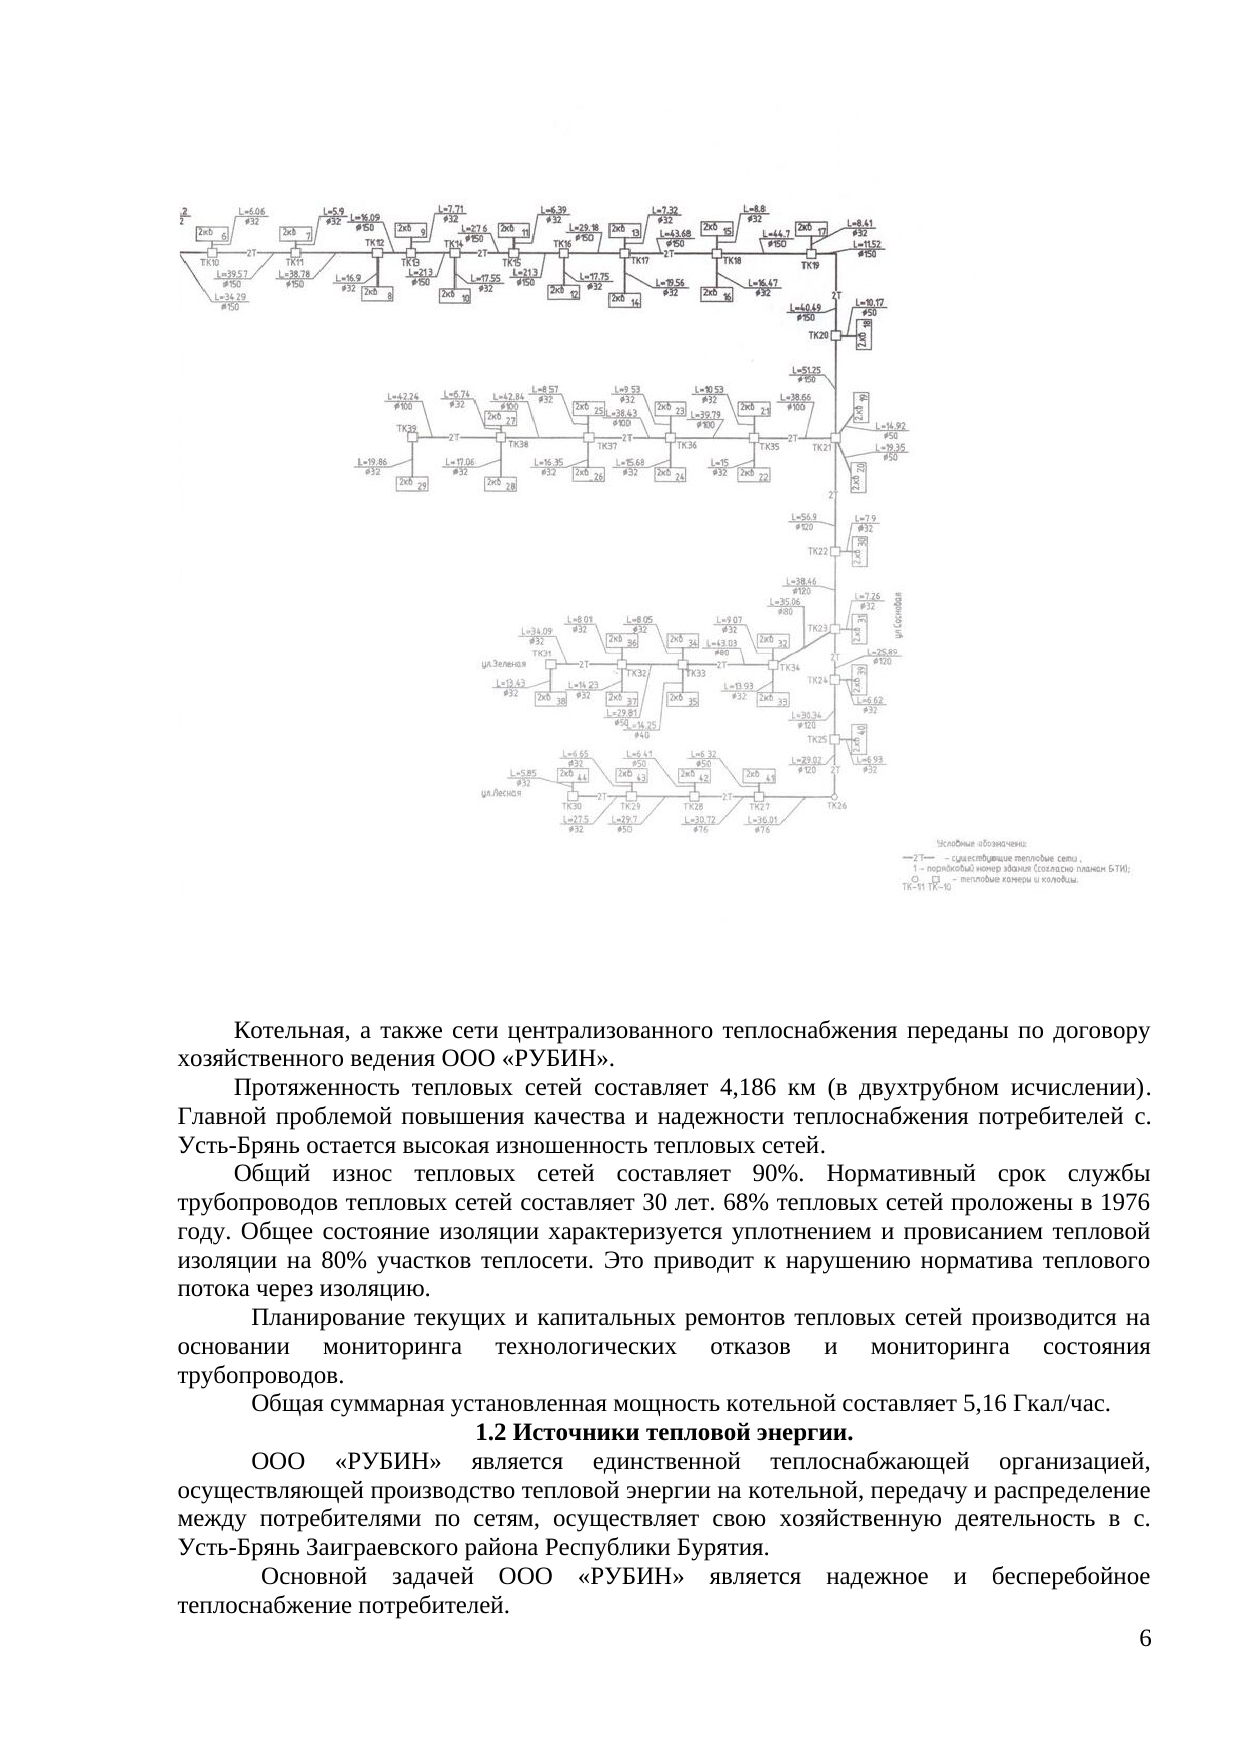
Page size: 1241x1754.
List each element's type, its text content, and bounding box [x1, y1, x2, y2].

text Котельная, а также сети централизованного теплоснабжения переданы по договору хозяйственного ведения ООО «РУБИН». [177, 1015, 1152, 1072]
list Планирование текущих и капитальных ремонтов тепловых сетей производится на основании мониторинга технологических отказов и мониторинга состояния трубопроводов. [177, 1302, 1152, 1388]
text ООО «РУБИН» является единственной теплоснабжающей организацией, осуществляющей производство тепловой энергии на котельной, передачу и распределение между потребителями по сетям, осуществляет свою хозяйственную деятельность в с. Усть-Брянь Заиграевского района Республики Бурятия. [177, 1446, 1152, 1561]
text Основной задачей ООО «РУБИН» является надежное и бесперебойное теплоснабжение потребителей. [177, 1561, 1152, 1618]
text 1.2 Источники тепловой энергии. [177, 1417, 1152, 1446]
picture [179, 103, 1152, 929]
text Общий износ тепловых сетей составляет 90%. Нормативный срок службы трубопроводов тепловых сетей составляет 30 лет. 68% тепловых сетей проложены в 1976 году. Общее состояние изоляции характеризуется уплотнением и провисанием тепловой изоляции на 80% участков теплосети. Это приводит к нарушению норматива теплового потока через изоляцию. [177, 1158, 1152, 1302]
list Общая суммарная установленная мощность котельной составляет 5,16 Гкал/час. [177, 1388, 1152, 1417]
text Протяженность тепловых сетей составляет 4,186 км (в двухтрубном исчислении). Главной проблемой повышения качества и надежности теплоснабжения потребителей с. Усть-Брянь остается высокая изношенность тепловых сетей. [177, 1072, 1152, 1158]
